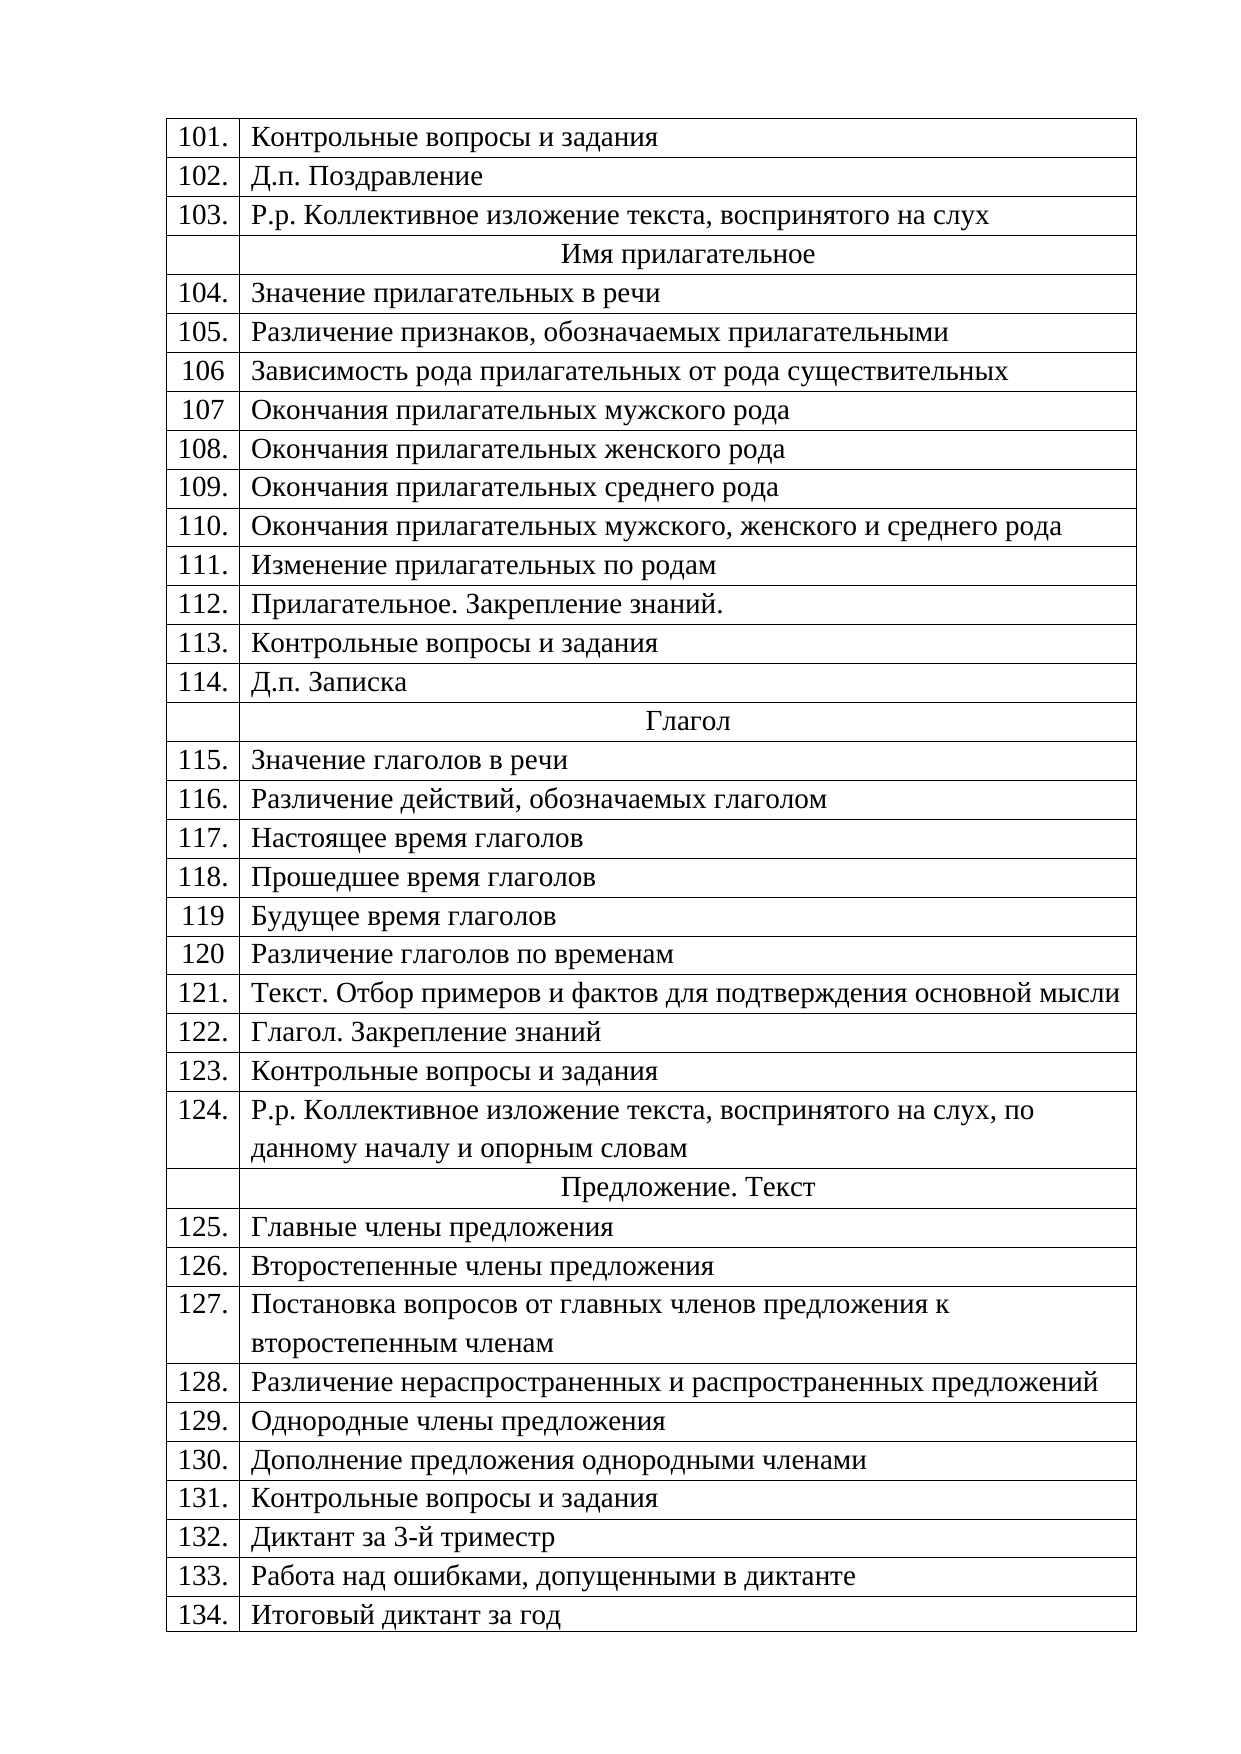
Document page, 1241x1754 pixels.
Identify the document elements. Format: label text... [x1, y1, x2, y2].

table_cell 125. [167, 1209, 239, 1247]
table_cell Предложение. Текст [240, 1169, 1136, 1208]
table_cell 133. [167, 1558, 239, 1596]
table_cell 110. [167, 509, 239, 546]
table_cell Прошедшее время глаголов [240, 859, 1136, 897]
table_cell 127. [167, 1287, 239, 1363]
table_cell 118. [167, 859, 239, 897]
table_cell 112. [167, 586, 239, 624]
table_cell 129. [167, 1403, 239, 1441]
table_cell Различение нераспространенных и распространенных предложений [240, 1364, 1136, 1402]
table_cell Будущее время глаголов [240, 898, 1136, 936]
table_cell Значение глаголов в речи [240, 742, 1136, 780]
table_cell 121. [167, 975, 239, 1013]
table_cell Настоящее время глаголов [240, 820, 1136, 858]
table_cell 128. [167, 1364, 239, 1402]
table_cell Окончания прилагательных мужского рода [240, 392, 1136, 430]
table_cell Второстепенные члены предложения [240, 1248, 1136, 1286]
table_cell 114. [167, 664, 239, 702]
table_cell Д.п. Поздравление [240, 158, 1136, 196]
table_cell Контрольные вопросы и задания [240, 625, 1136, 663]
table_cell Д.п. Записка [240, 664, 1136, 702]
table_cell 122. [167, 1014, 239, 1052]
table_cell 101. [167, 119, 239, 157]
table_cell 123. [167, 1053, 239, 1091]
table_cell 104. [167, 275, 239, 313]
table_cell Изменение прилагательных по родам [240, 547, 1136, 585]
table_cell Глагол. Закрепление знаний [240, 1014, 1136, 1052]
table_cell 113. [167, 625, 239, 663]
table_cell Однородные члены предложения [240, 1403, 1136, 1441]
table_cell 106 [167, 353, 239, 391]
table_cell Диктант за 3-й триместр [240, 1520, 1136, 1557]
table_cell 105. [167, 314, 239, 352]
table_cell 120 [167, 937, 239, 974]
table_cell Значение прилагательных в речи [240, 275, 1136, 313]
table_cell Окончания прилагательных среднего рода [240, 470, 1136, 507]
table_cell 116. [167, 781, 239, 819]
table_cell [167, 703, 239, 741]
table_cell Текст. Отбор примеров и фактов для подтверждения основной мысли [240, 975, 1136, 1013]
table_cell 115. [167, 742, 239, 780]
table_cell 108. [167, 431, 239, 468]
table_cell 107 [167, 392, 239, 430]
table_cell Окончания прилагательных женского рода [240, 431, 1136, 468]
table_cell 132. [167, 1520, 239, 1557]
table_cell Р.р. Коллективное изложение текста, воспринятого на слух, по данному началу и опорным словам [240, 1092, 1136, 1168]
table_cell [167, 1169, 239, 1208]
table_cell 126. [167, 1248, 239, 1286]
table_cell 131. [167, 1481, 239, 1518]
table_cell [240, 1597, 1136, 1631]
table_cell 134. [167, 1597, 239, 1631]
table_cell Имя прилагательное [240, 236, 1136, 274]
table_cell Контрольные вопросы и задания [240, 119, 1136, 157]
table_cell Контрольные вопросы и задания [240, 1053, 1136, 1091]
table_cell 111. [167, 547, 239, 585]
table_cell Контрольные вопросы и задания [240, 1481, 1136, 1518]
table_cell Главные члены предложения [240, 1209, 1136, 1247]
table_cell 109. [167, 470, 239, 507]
table_cell Постановка вопросов от главных членов предложения к второстепенным членам [240, 1287, 1136, 1363]
table_cell Р.р. Коллективное изложение текста, воспринятого на слух [240, 197, 1136, 235]
table_cell Различение признаков, обозначаемых прилагательными [240, 314, 1136, 352]
table_cell Различение глаголов по временам [240, 937, 1136, 974]
table_cell 103. [167, 197, 239, 235]
table_cell 119 [167, 898, 239, 936]
table_cell Глагол [240, 703, 1136, 741]
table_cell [240, 1558, 1136, 1596]
table_cell Прилагательное. Закрепление знаний. [240, 586, 1136, 624]
table_cell Различение действий, обозначаемых глаголом [240, 781, 1136, 819]
table_cell 102. [167, 158, 239, 196]
table_cell Окончания прилагательных мужского, женского и среднего рода [240, 509, 1136, 546]
table_cell Зависимость рода прилагательных от рода существительных [240, 353, 1136, 391]
table_cell 117. [167, 820, 239, 858]
table_cell Дополнение предложения однородными членами [240, 1442, 1136, 1479]
table_cell [167, 236, 239, 274]
table_cell 130. [167, 1442, 239, 1479]
table_cell 124. [167, 1092, 239, 1168]
